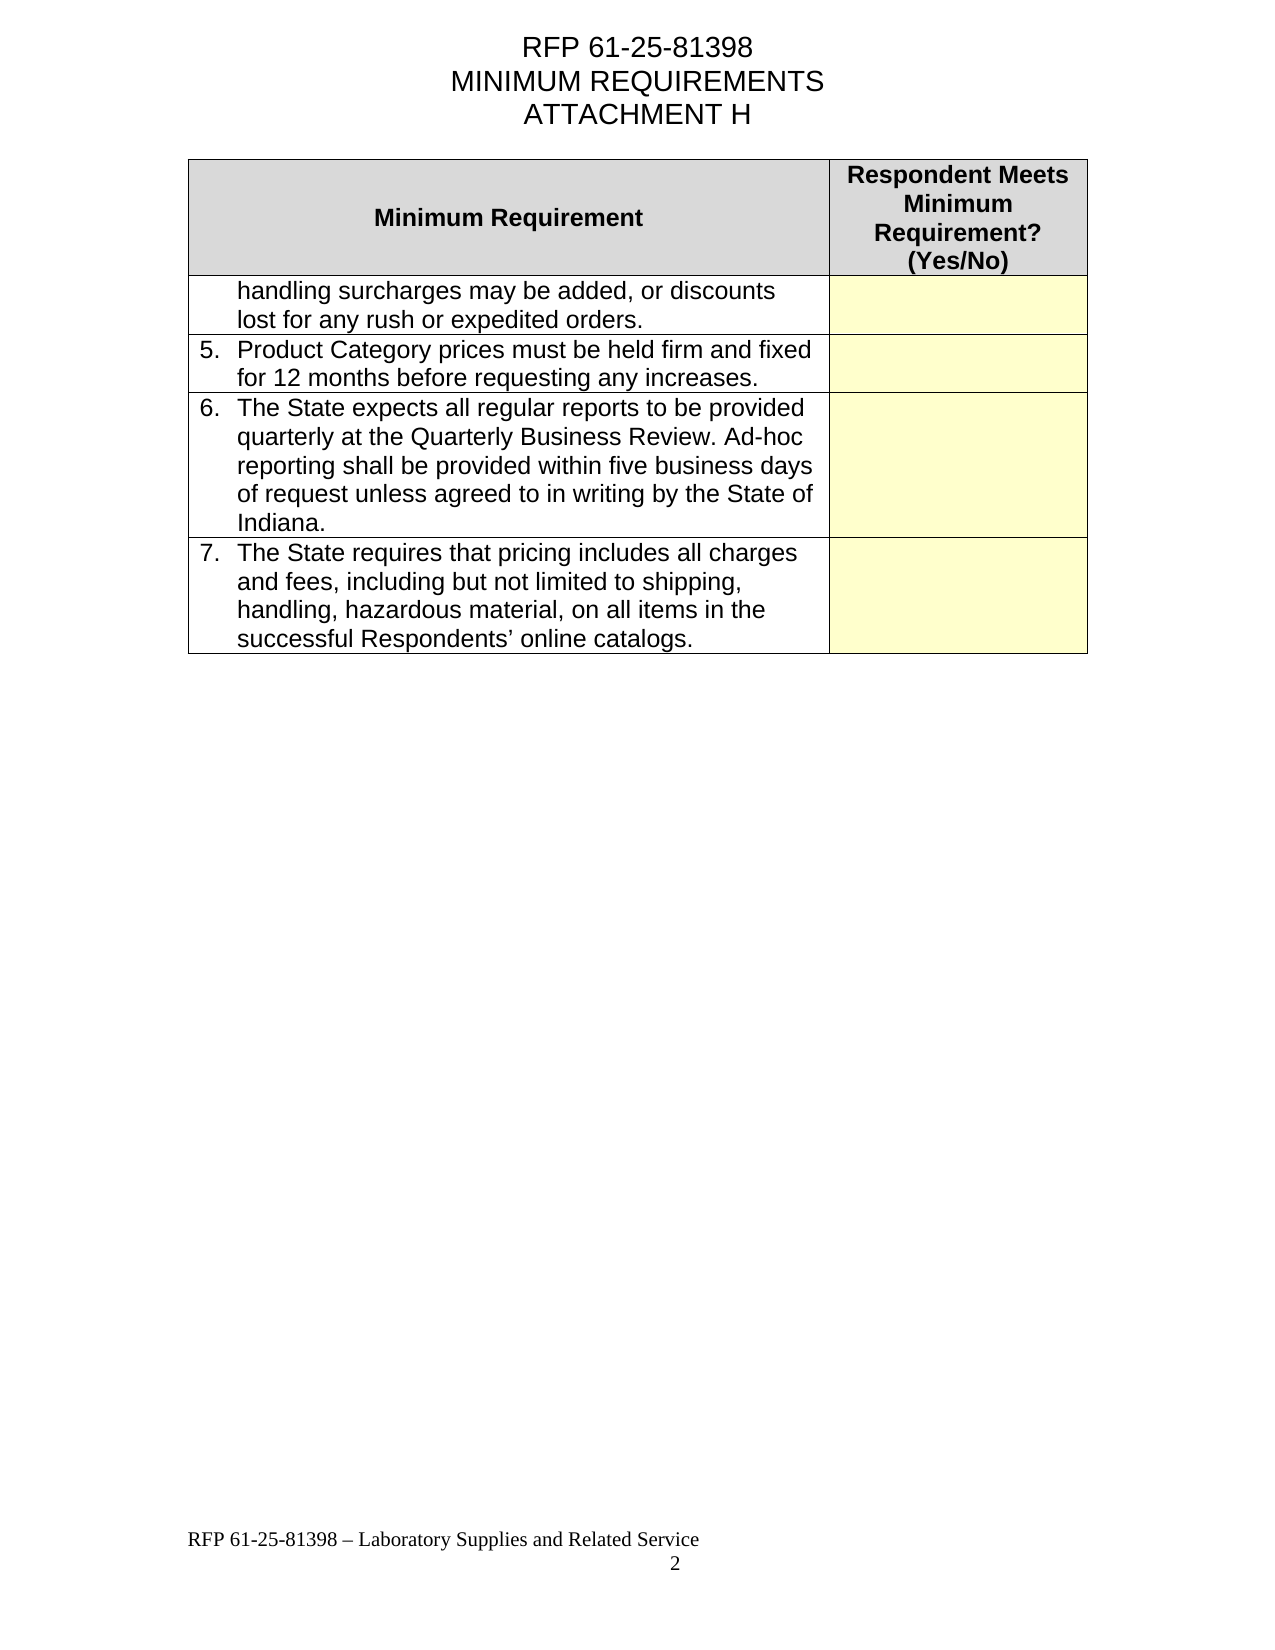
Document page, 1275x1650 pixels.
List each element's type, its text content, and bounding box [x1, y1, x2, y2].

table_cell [189, 276, 829, 333]
table_cell [830, 393, 1087, 537]
table_cell [830, 335, 1087, 392]
table_cell [830, 276, 1087, 333]
table_cell The State requires that pricing includes all charges and fees, including but not limited to shipping, handling, hazardous material, on all items in the successful Respondents’ online catalogs. [189, 538, 829, 653]
table_cell [830, 538, 1087, 653]
table_header Respondent Meets Minimum Requirement? (Yes/No) [830, 160, 1087, 275]
table_cell The State expects all regular reports to be provided quarterly at the Quarterly Business Review. Ad-hoc reporting shall be provided within five business days of request unless agreed to in writing by the State of Indiana. [189, 393, 829, 537]
table_header Minimum Requirement [189, 160, 829, 275]
table_cell Product Category prices must be held firm and fixed for 12 months before requesting any increases. [189, 335, 829, 392]
